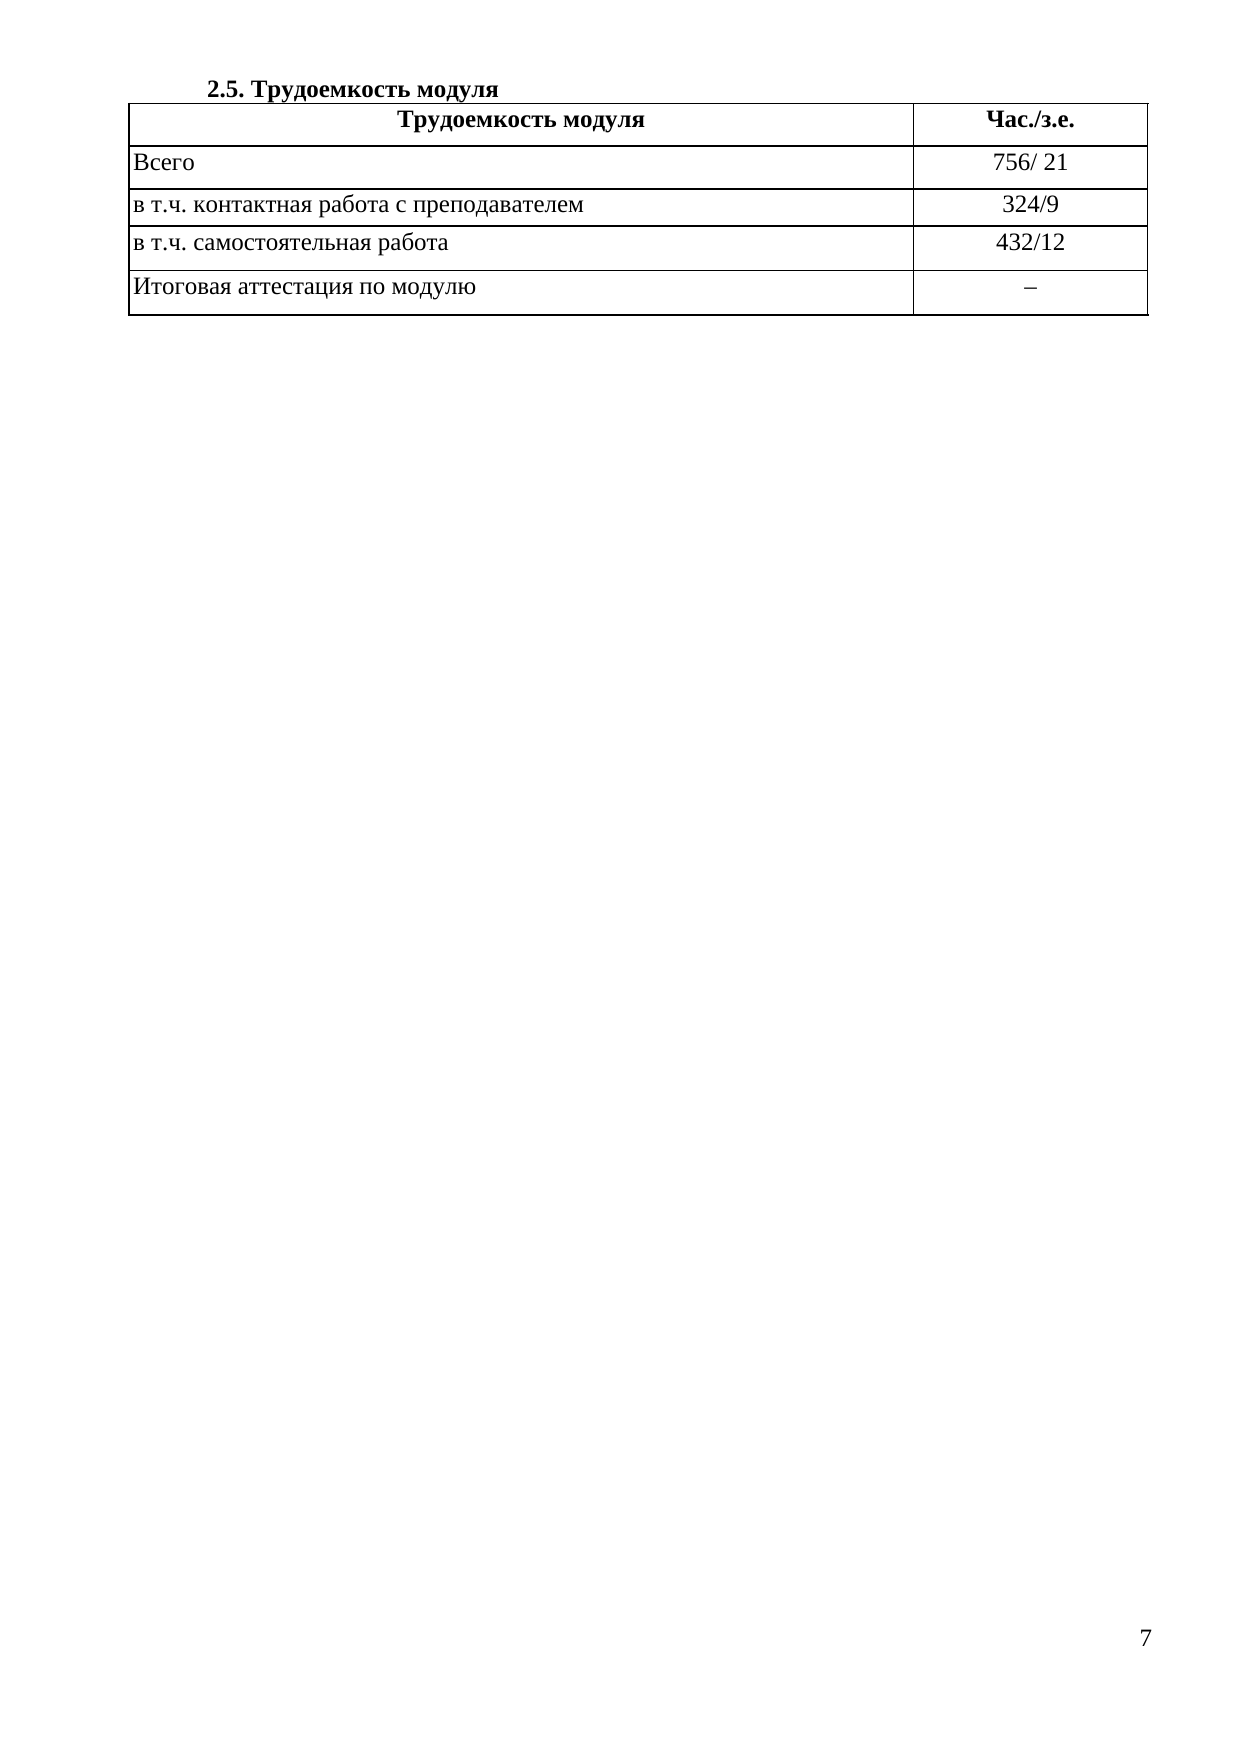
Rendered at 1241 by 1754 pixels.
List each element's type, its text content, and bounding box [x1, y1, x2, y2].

table_cell – [914, 271, 1147, 314]
text 2.5. Трудоемкость модуля [133, 74, 1138, 103]
table_cell в т.ч. самостоятельная работа [130, 227, 913, 269]
table_cell 756/ 21 [914, 147, 1147, 188]
table_cell 324/9 [914, 190, 1147, 225]
table_header Трудоемкость модуля [130, 104, 913, 145]
table_cell Итоговая аттестация по модулю [130, 271, 913, 314]
table_cell в т.ч. контактная работа с преподавателем [130, 190, 913, 225]
table_cell 432/12 [914, 227, 1147, 269]
table_cell Всего [130, 147, 913, 188]
table_header Час./з.е. [914, 104, 1147, 145]
